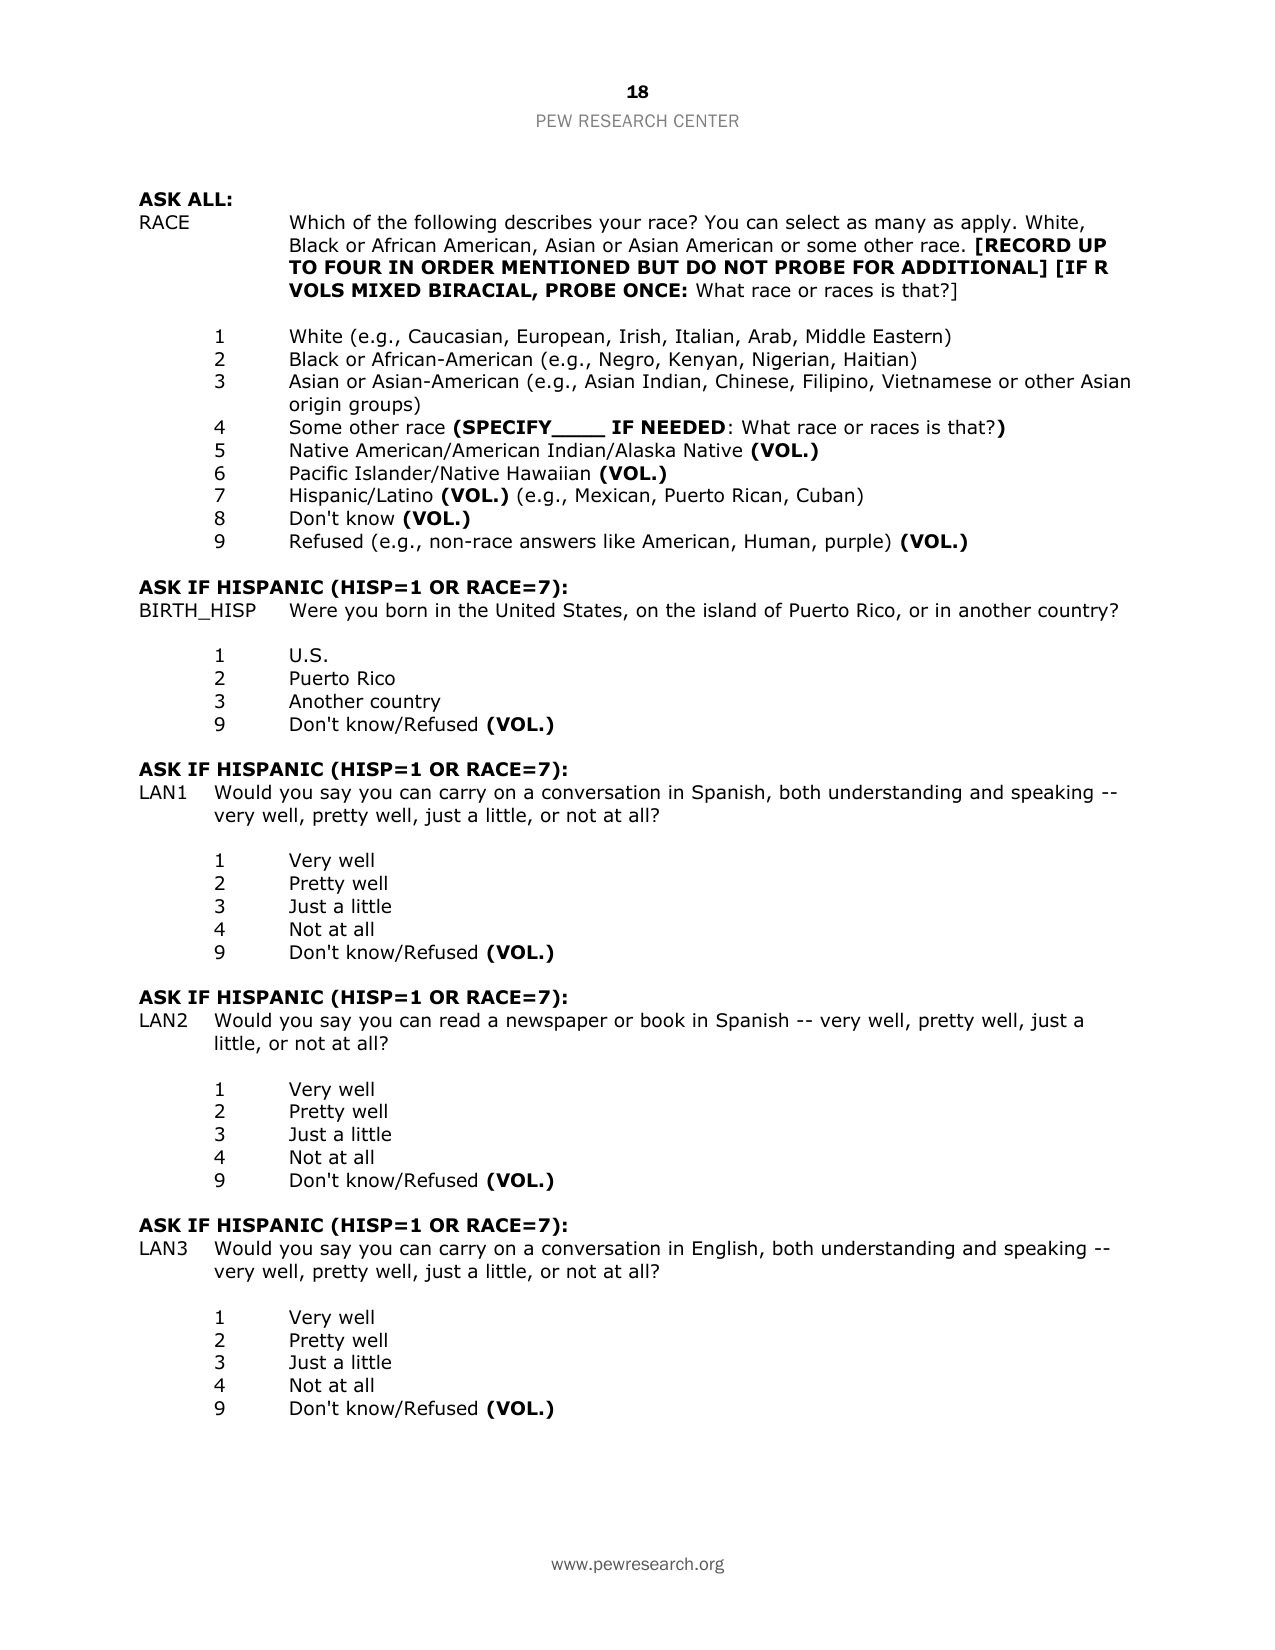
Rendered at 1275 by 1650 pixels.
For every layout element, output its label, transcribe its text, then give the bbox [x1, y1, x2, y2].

text 3 Asian or Asian-American (e.g., Asian Indian, Chinese, Filipino, Vietnamese or other Asian origin groups) [214, 370, 1136, 416]
text 3 Another country [214, 689, 1136, 712]
text 2 Pretty well [214, 1328, 1136, 1351]
text 5 Native American/American Indian/Alaska Native (VOL.) [214, 438, 1136, 461]
text 2 Black or African-American (e.g., Negro, Kenyan, Nigerian, Haitian) [214, 347, 1136, 370]
text 1 U.S. [214, 644, 1136, 667]
text 1 White (e.g., Caucasian, European, Irish, Italian, Arab, Middle Eastern) [214, 324, 1136, 347]
text 9 Don't know/Refused (VOL.) [214, 1397, 1136, 1419]
text 9 Refused (e.g., non-race answers like American, Human, purple) (VOL.) [214, 530, 1136, 552]
text 9 Don't know/Refused (VOL.) [214, 940, 1136, 963]
text 2 Pretty well [214, 1100, 1136, 1123]
text 9 Don't know/Refused (VOL.) [214, 712, 1136, 735]
text 1 Very well [214, 1305, 1136, 1328]
text 4 Not at all [214, 1374, 1136, 1397]
text 1 Very well [214, 849, 1136, 872]
text RACE Which of the following describes your race? You can select as many as apply. White, Black or African American, Asian or Asian American or some other race. [RECORD UP TO FOUR IN ORDER MENTIONED BUT DO NOT PROBE FOR ADDITIONAL] [IF R VOLS MIXED BIRACIAL, PROBE ONCE: What race or races is that?] [139, 210, 1136, 302]
text ASK IF HISPANIC (HISP=1 OR RACE=7): [139, 986, 1136, 1009]
text LAN1 Would you say you can carry on a conversation in Spanish, both understanding and speaking -- very well, pretty well, just a little, or not at all? [139, 781, 1136, 826]
text 2 Pretty well [214, 872, 1136, 895]
text 4 Not at all [214, 917, 1136, 940]
text 3 Just a little [214, 895, 1136, 917]
text 3 Just a little [214, 1123, 1136, 1146]
text 6 Pacific Islander/Native Hawaiian (VOL.) [214, 461, 1136, 484]
text BIRTH_HISP Were you born in the United States, on the island of Puerto Rico, or in another country? [139, 598, 1136, 621]
text 4 Some other race (SPECIFY____ IF NEEDED: What race or races is that?) [214, 416, 1136, 438]
text 7 Hispanic/Latino (VOL.) (e.g., Mexican, Puerto Rican, Cuban) [214, 484, 1136, 507]
text ASK ALL: [139, 187, 1136, 210]
text 2 Puerto Rico [214, 667, 1136, 689]
text ASK IF HISPANIC (HISP=1 OR RACE=7): [139, 758, 1136, 781]
text LAN3 Would you say you can carry on a conversation in English, both understanding and speaking -- very well, pretty well, just a little, or not at all? [139, 1237, 1136, 1282]
text LAN2 Would you say you can read a newspaper or book in Spanish -- very well, pretty well, just a little, or not at all? [139, 1009, 1136, 1054]
text 1 Very well [214, 1077, 1136, 1100]
text 8 Don't know (VOL.) [214, 507, 1136, 530]
text ASK IF HISPANIC (HISP=1 OR RACE=7): [139, 575, 1136, 598]
text 3 Just a little [214, 1351, 1136, 1374]
text ASK IF HISPANIC (HISP=1 OR RACE=7): [139, 1214, 1136, 1237]
text 9 Don't know/Refused (VOL.) [214, 1168, 1136, 1191]
text 4 Not at all [214, 1146, 1136, 1168]
